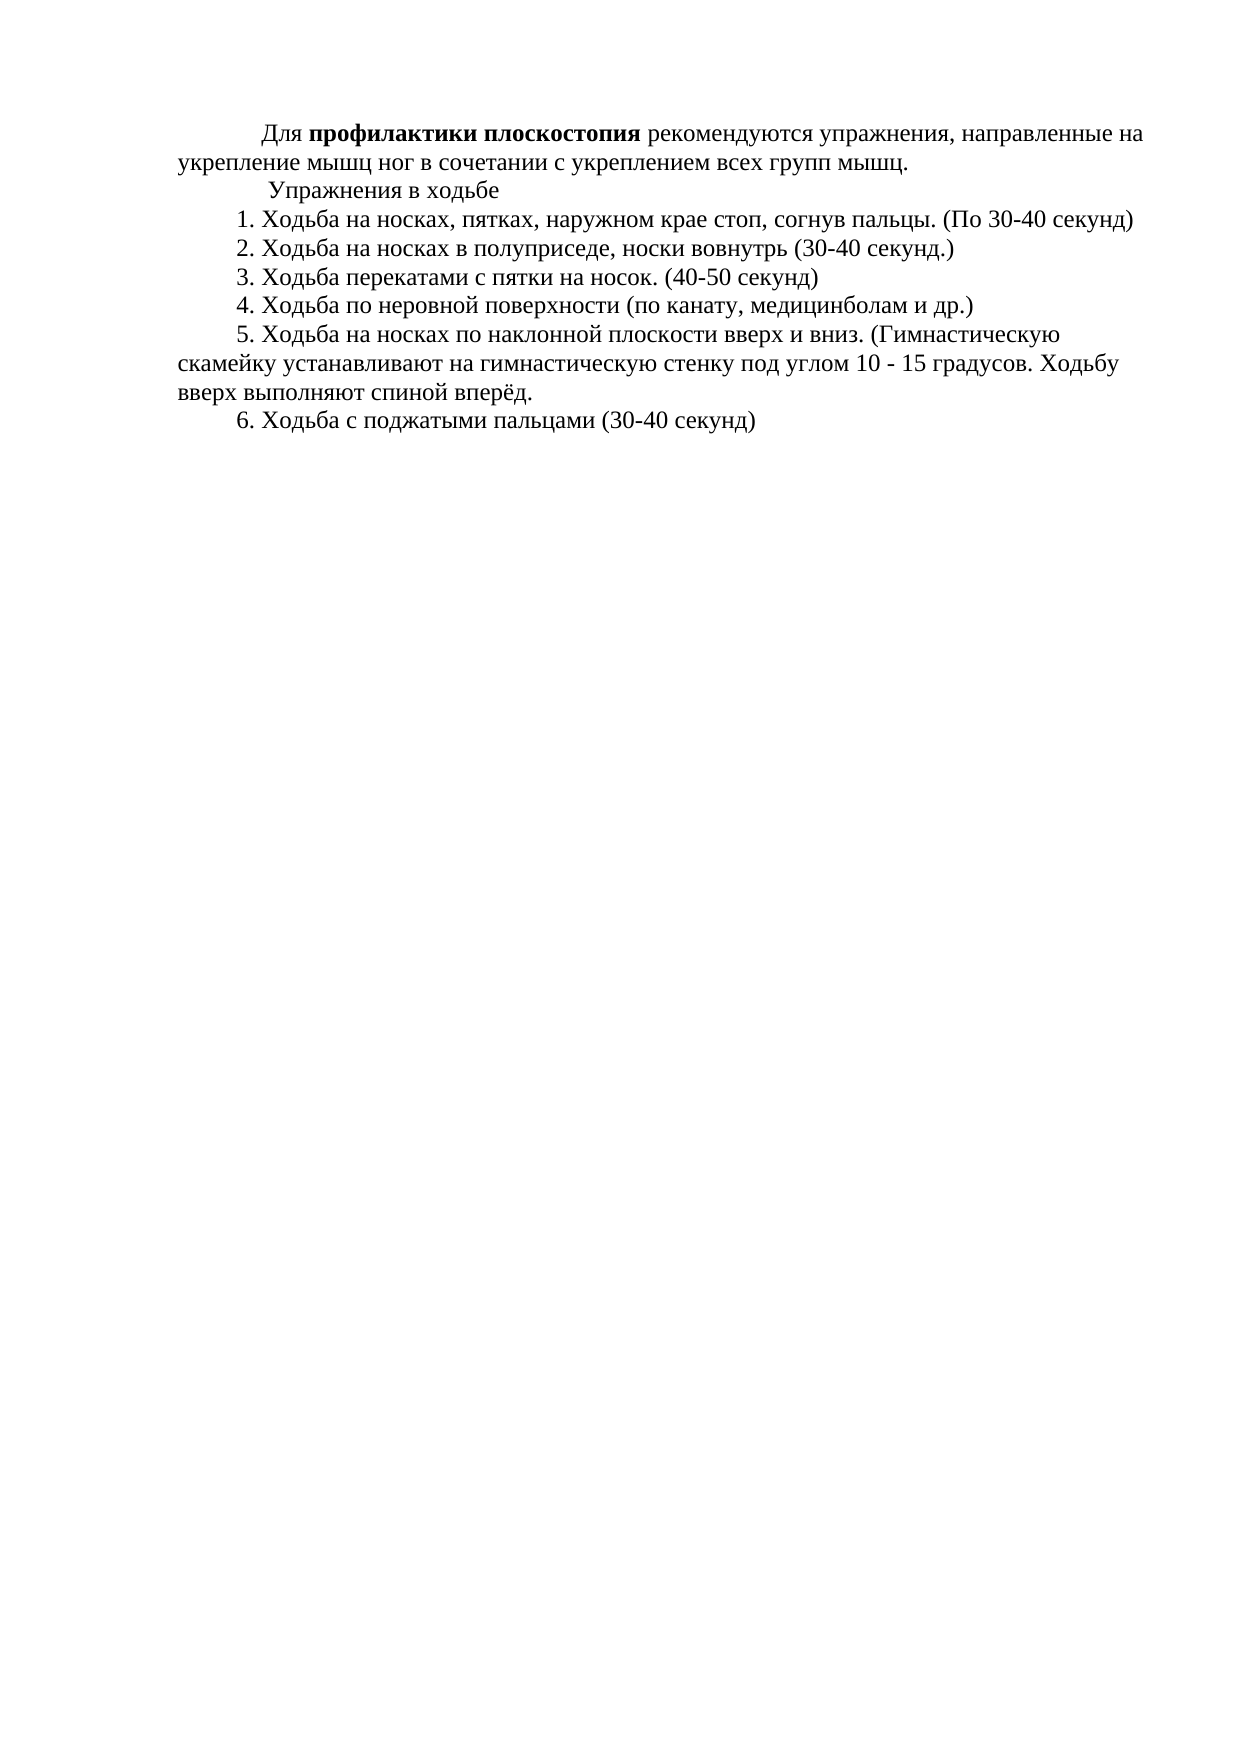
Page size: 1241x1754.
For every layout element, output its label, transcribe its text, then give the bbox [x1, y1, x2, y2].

text Для профилактики плоскостопия рекомендуются упражнения, направленные на укрепление мышц ног в сочетании с укреплением всех групп мышц. [177, 118, 1152, 176]
text 2. Ходьба на носках в полуприседе, носки вовнутрь (30-40 секунд.) [177, 233, 1152, 262]
text Упражнения в ходьбе [177, 176, 1152, 204]
text 1. Ходьба на носках, пятках, наружном крае стоп, согнув пальцы. (По 30-40 секунд) [177, 204, 1152, 233]
text 6. Ходьба с поджатыми пальцами (30-40 секунд) [177, 406, 1152, 434]
text 4. Ходьба по неровной поверхности (по канату, медицинболам и др.) [177, 291, 1152, 319]
text 3. Ходьба перекатами с пятки на носок. (40-50 секунд) [177, 262, 1152, 291]
text 5. Ходьба на носках по наклонной плоскости вверх и вниз. (Гимнастическую скамейку устанавливают на гимнастическую стенку под углом 10 - 15 градусов. Ходьбу вверх выполняют спиной вперёд. [177, 319, 1152, 406]
